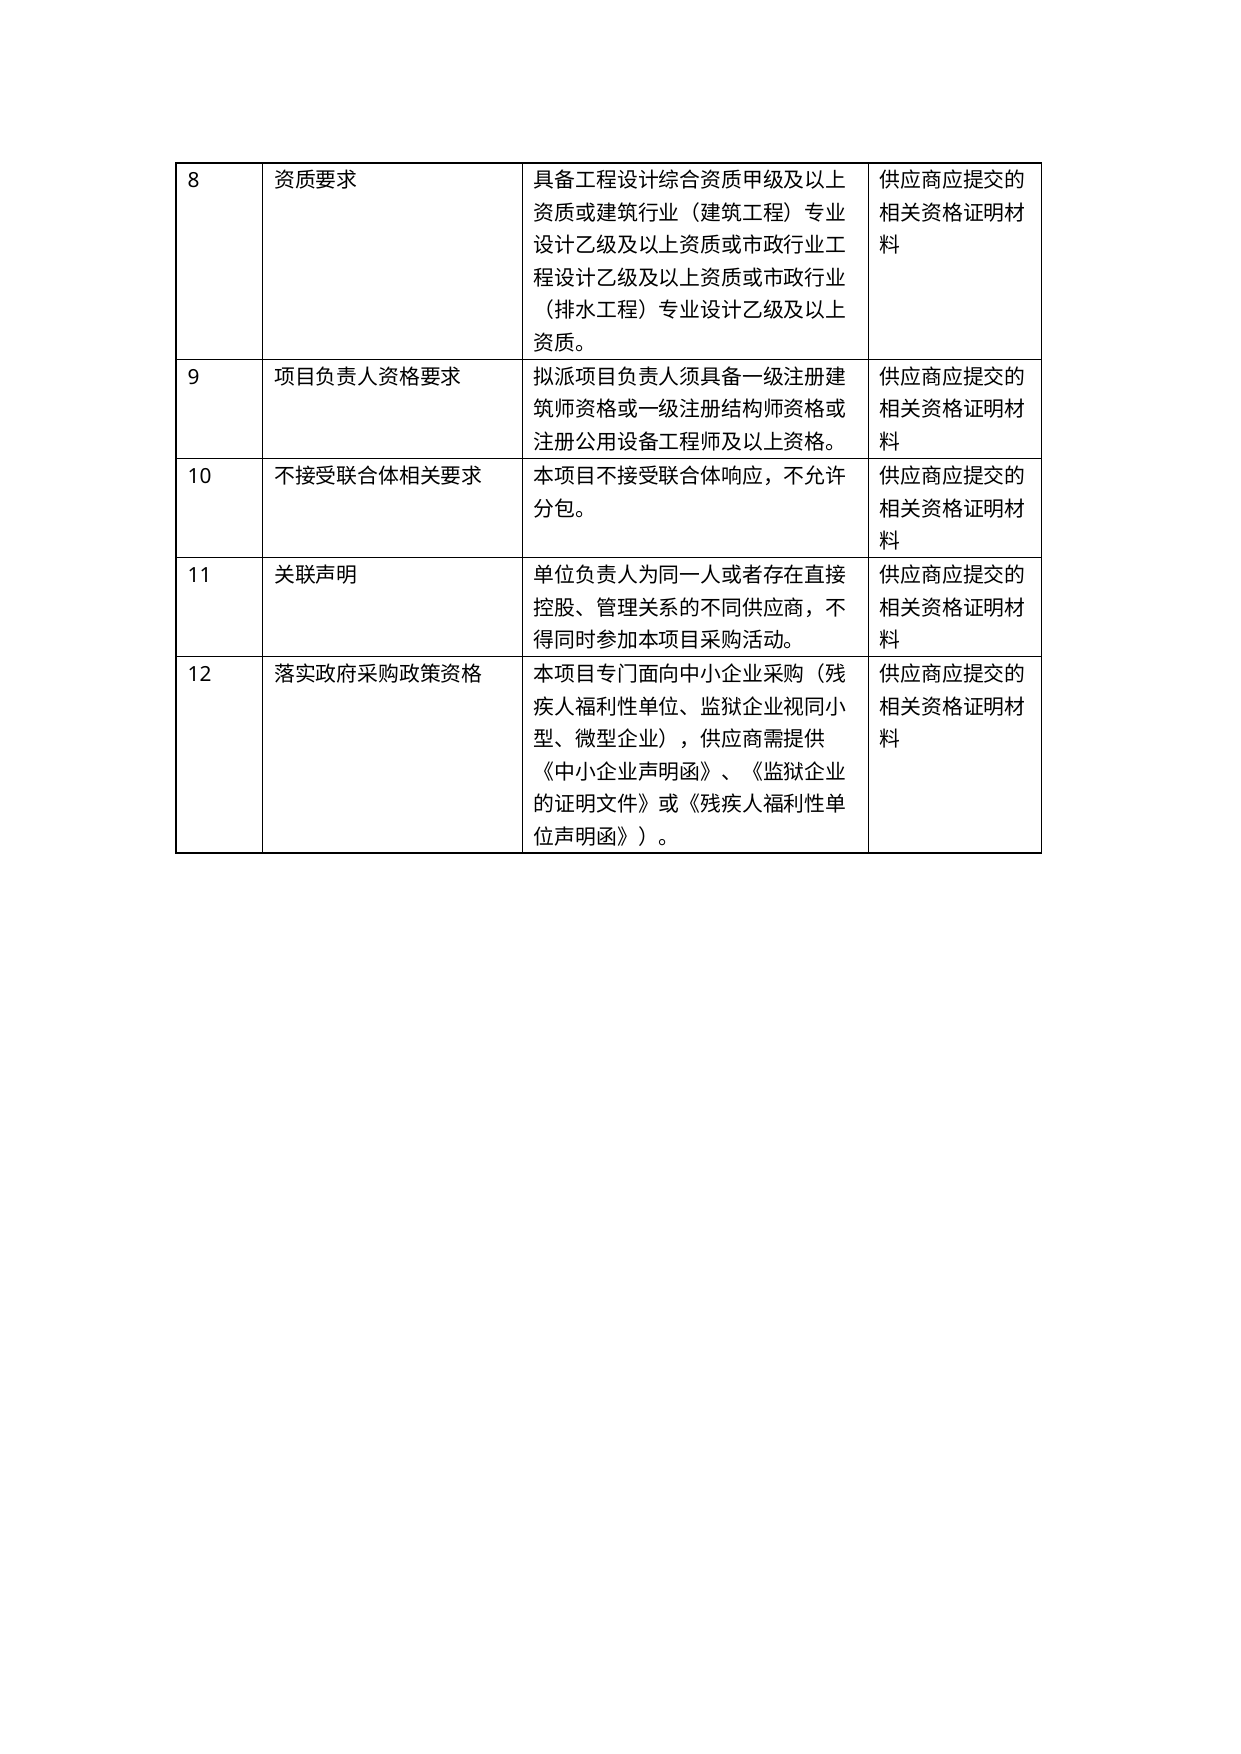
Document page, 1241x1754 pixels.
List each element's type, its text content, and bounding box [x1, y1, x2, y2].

table_cell 11 [177, 558, 262, 656]
table_cell 项目负责人资格要求 [263, 360, 522, 458]
table_cell 9 [177, 360, 262, 458]
table_cell 不接受联合体相关要求 [263, 459, 522, 557]
table_cell 供应商应提交的相关资格证明材料 [869, 558, 1041, 656]
table_cell 本项目专门面向中小企业采购（残疾人福利性单位、监狱企业视同小型、微型企业），供应商需提供《中小企业声明函》、《监狱企业的证明文件》或《残疾人福利性单位声明函》）。 [523, 657, 868, 852]
table_cell 拟派项目负责人须具备一级注册建筑师资格或一级注册结构师资格或注册公用设备工程师及以上资格。 [523, 360, 868, 458]
table_cell 供应商应提交的相关资格证明材料 [869, 459, 1041, 557]
table_cell 落实政府采购政策资格 [263, 657, 522, 852]
table_cell 单位负责人为同一人或者存在直接控股、管理关系的不同供应商，不得同时参加本项目采购活动。 [523, 558, 868, 656]
table_cell 供应商应提交的相关资格证明材料 [869, 164, 1041, 358]
table_cell 10 [177, 459, 262, 557]
table_cell 供应商应提交的相关资格证明材料 [869, 360, 1041, 458]
table_cell 8 [177, 164, 262, 358]
table_cell 本项目不接受联合体响应，不允许分包。 [523, 459, 868, 557]
table_cell 资质要求 [263, 164, 522, 358]
table_cell 关联声明 [263, 558, 522, 656]
table_cell 供应商应提交的相关资格证明材料 [869, 657, 1041, 852]
table_cell 12 [177, 657, 262, 852]
table_cell 具备工程设计综合资质甲级及以上资质或建筑行业（建筑工程）专业设计乙级及以上资质或市政行业工程设计乙级及以上资质或市政行业（排水工程）专业设计乙级及以上资质。 [523, 164, 868, 358]
